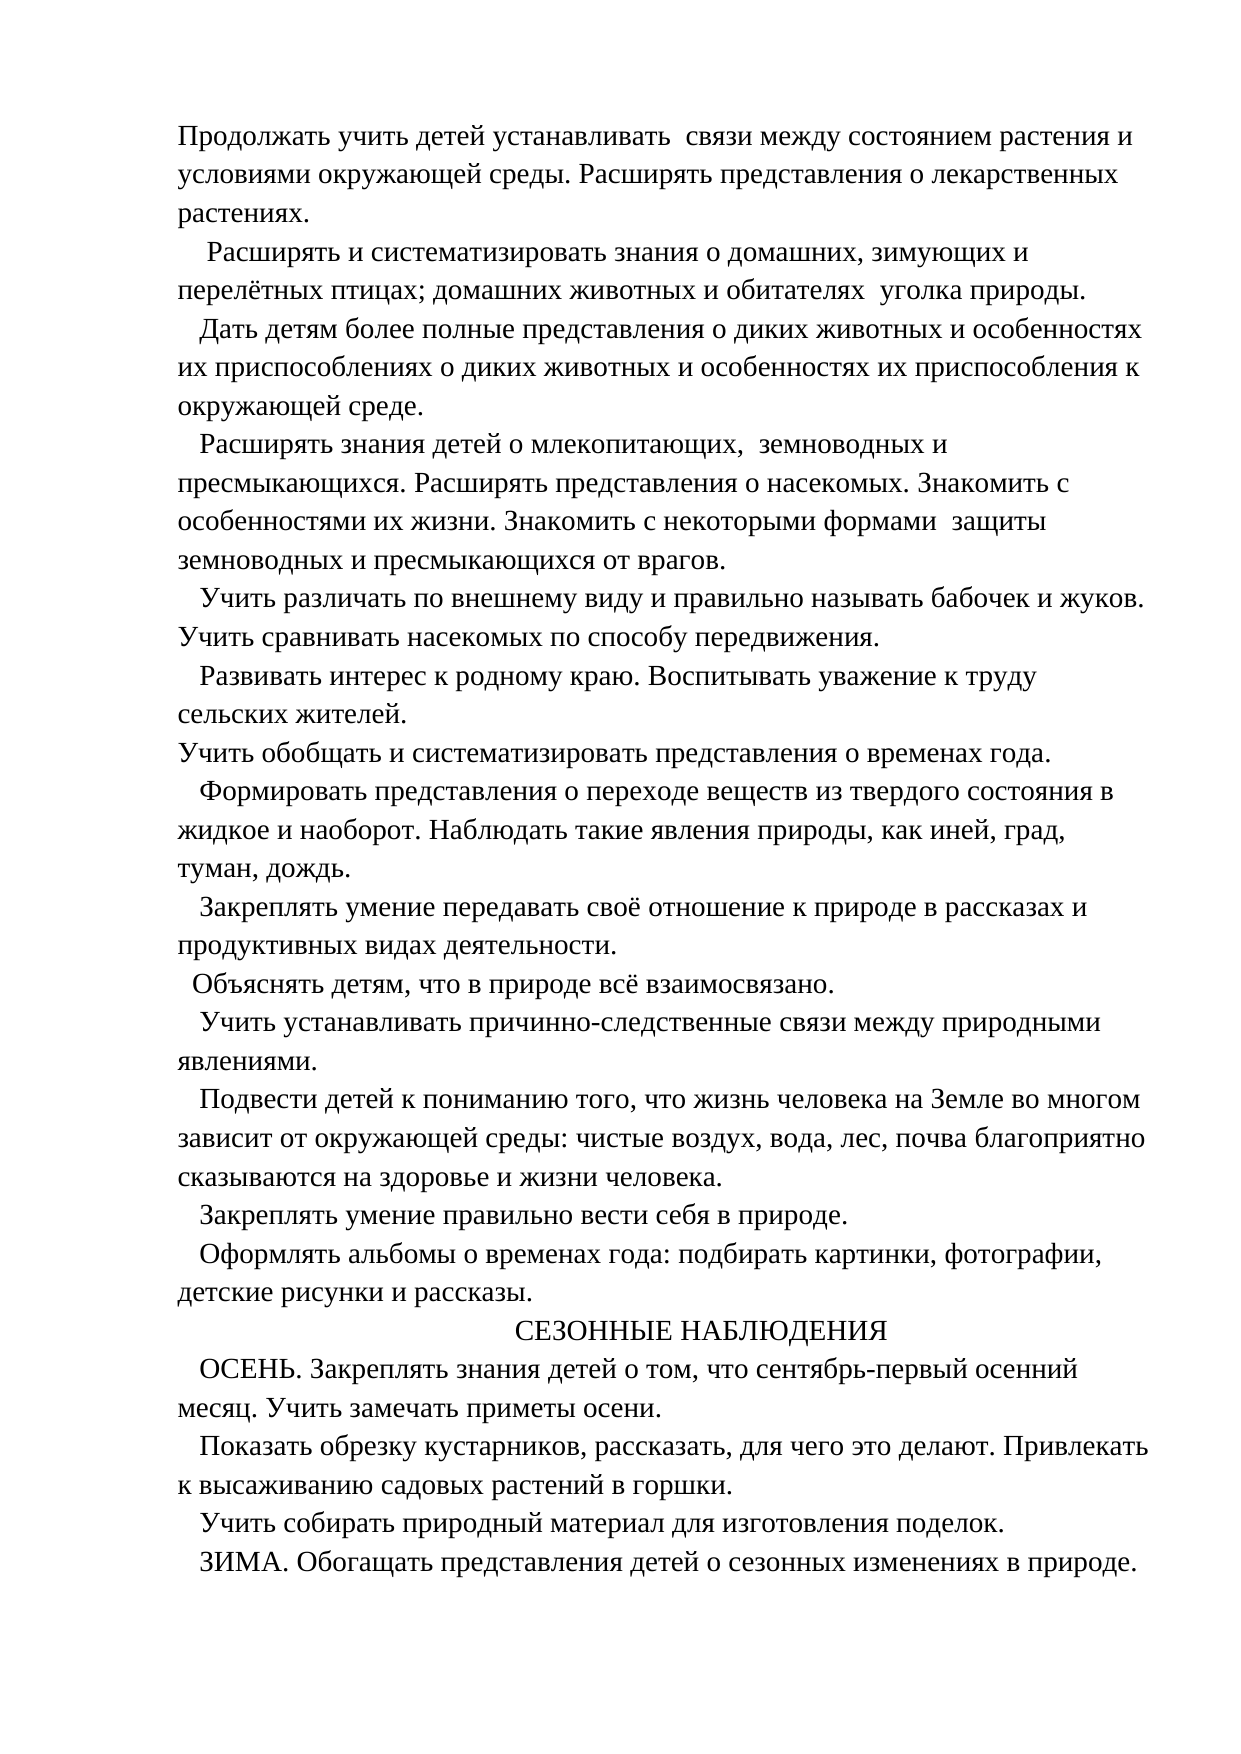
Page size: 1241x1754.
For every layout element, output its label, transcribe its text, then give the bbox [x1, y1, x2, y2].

text Учить собирать природный материал для изготовления поделок. [177, 1506, 1152, 1539]
text Показать обрезку кустарников, рассказать, для чего это делают. Привлекать к высаживанию садовых растений в горшки. [177, 1428, 1152, 1501]
text Оформлять альбомы о временах года: подбирать картинки, фотографии, детские рисунки и рассказы. [177, 1236, 1152, 1308]
text Учить различать по внешнему виду и правильно называть бабочек и жуков. Учить сравнивать насекомых по способу передвижения. [177, 581, 1152, 653]
text Объяснять детям, что в природе всё взаимосвязано. [177, 966, 1152, 999]
text Формировать представления о переходе веществ из твердого состояния в жидкое и наоборот. Наблюдать такие явления природы, как иней, град, туман, дождь. [177, 773, 1152, 884]
text Учить устанавливать причинно-следственные связи между природными явлениями. [177, 1004, 1152, 1077]
text Развивать интерес к родному краю. Воспитывать уважение к труду сельских жителей. [177, 658, 1152, 730]
text Расширять и систематизировать знания о домашних, зимующих и перелётных птицах; домашних животных и обитателях уголка природы. [177, 234, 1152, 306]
text Закреплять умение правильно вести себя в природе. [177, 1197, 1152, 1231]
text ЗИМА. Обогащать представления детей о сезонных изменениях в природе. [177, 1544, 1152, 1578]
text Подвести детей к пониманию того, что жизнь человека на Земле во многом зависит от окружающей среды: чистые воздух, вода, лес, почва благоприятно сказываются на здоровье и жизни человека. [177, 1082, 1152, 1192]
text Закреплять умение передавать своё отношение к природе в рассказах и продуктивных видах деятельности. [177, 889, 1152, 961]
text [177, 118, 1152, 229]
text Дать детям более полные представления о диких животных и особенностях их приспособлениях о диких животных и особенностях их приспособления к окружающей среде. [177, 311, 1152, 421]
text СЕЗОННЫЕ НАБЛЮДЕНИЯ [177, 1313, 1152, 1346]
text ОСЕНЬ. Закреплять знания детей о том, что сентябрь-первый осенний месяц. Учить замечать приметы осени. [177, 1351, 1152, 1423]
text Расширять знания детей о млекопитающих, земноводных и пресмыкающихся. Расширять представления о насекомых. Знакомить с особенностями их жизни. Знакомить с некоторыми формами защиты земноводных и пресмыкающихся от врагов. [177, 426, 1152, 576]
text Учить обобщать и систематизировать представления о временах года. [177, 735, 1152, 768]
